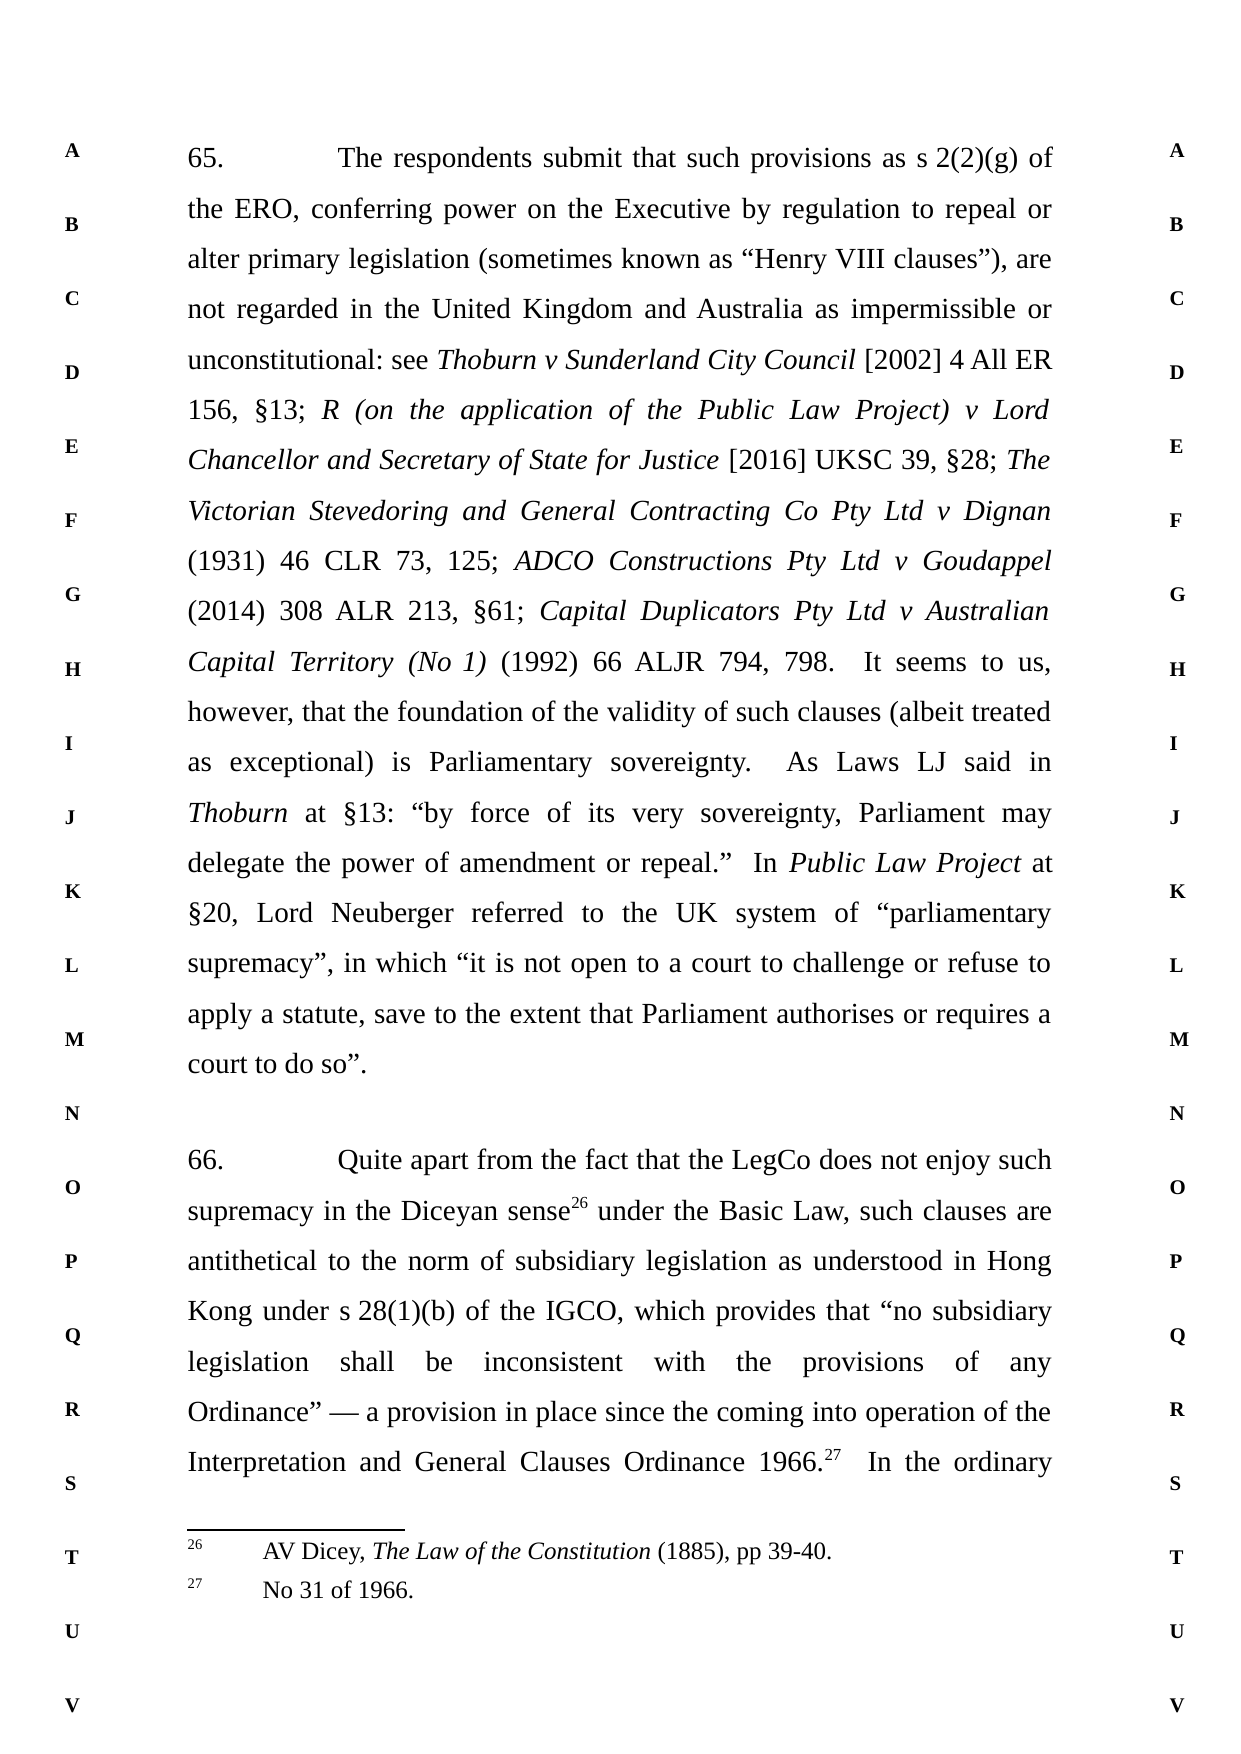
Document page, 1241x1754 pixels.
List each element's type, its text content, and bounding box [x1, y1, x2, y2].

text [187, 1142, 1053, 1478]
text The respondents submit that such provisions as s 2(2)(g) of the ERO, conferring power on the Executive by regulation to repeal or alter primary legislation (sometimes known as “Henry VIII clauses”), are not regarded in the United Kingdom and Australia as impermissible or unconstitutional: see Thoburn v Sunderland City Council [2002] 4 All ER 156, §13; R (on the application of the Public Law Project) v Lord Chancellor and Secretary of State for Justice [2016] UKSC 39, §28; The Victorian Stevedoring and General Contracting Co Pty Ltd v Dignan (1931) 46 CLR 73, 125; ADCO Constructions Pty Ltd v Goudappel (2014) 308 ALR 213, §61; Capital Duplicators Pty Ltd v Australian Capital Territory (No 1) (1992) 66 ALJR 794, 798. It seems to us, however, that the foundation of the validity of such clauses (albeit treated as exceptional) is Parliamentary sovereignty. As Laws LJ said in Thoburn at §13: “by force of its very sovereignty, Parliament may delegate the power of amendment or repeal.” In Public Law Project at §20, Lord Neuberger referred to the UK system of “parliamentary supremacy”, in which “it is not open to a court to challenge or refuse to apply a statute, save to the extent that Parliament authorises or requires a court to do so”. [187, 141, 1053, 1080]
